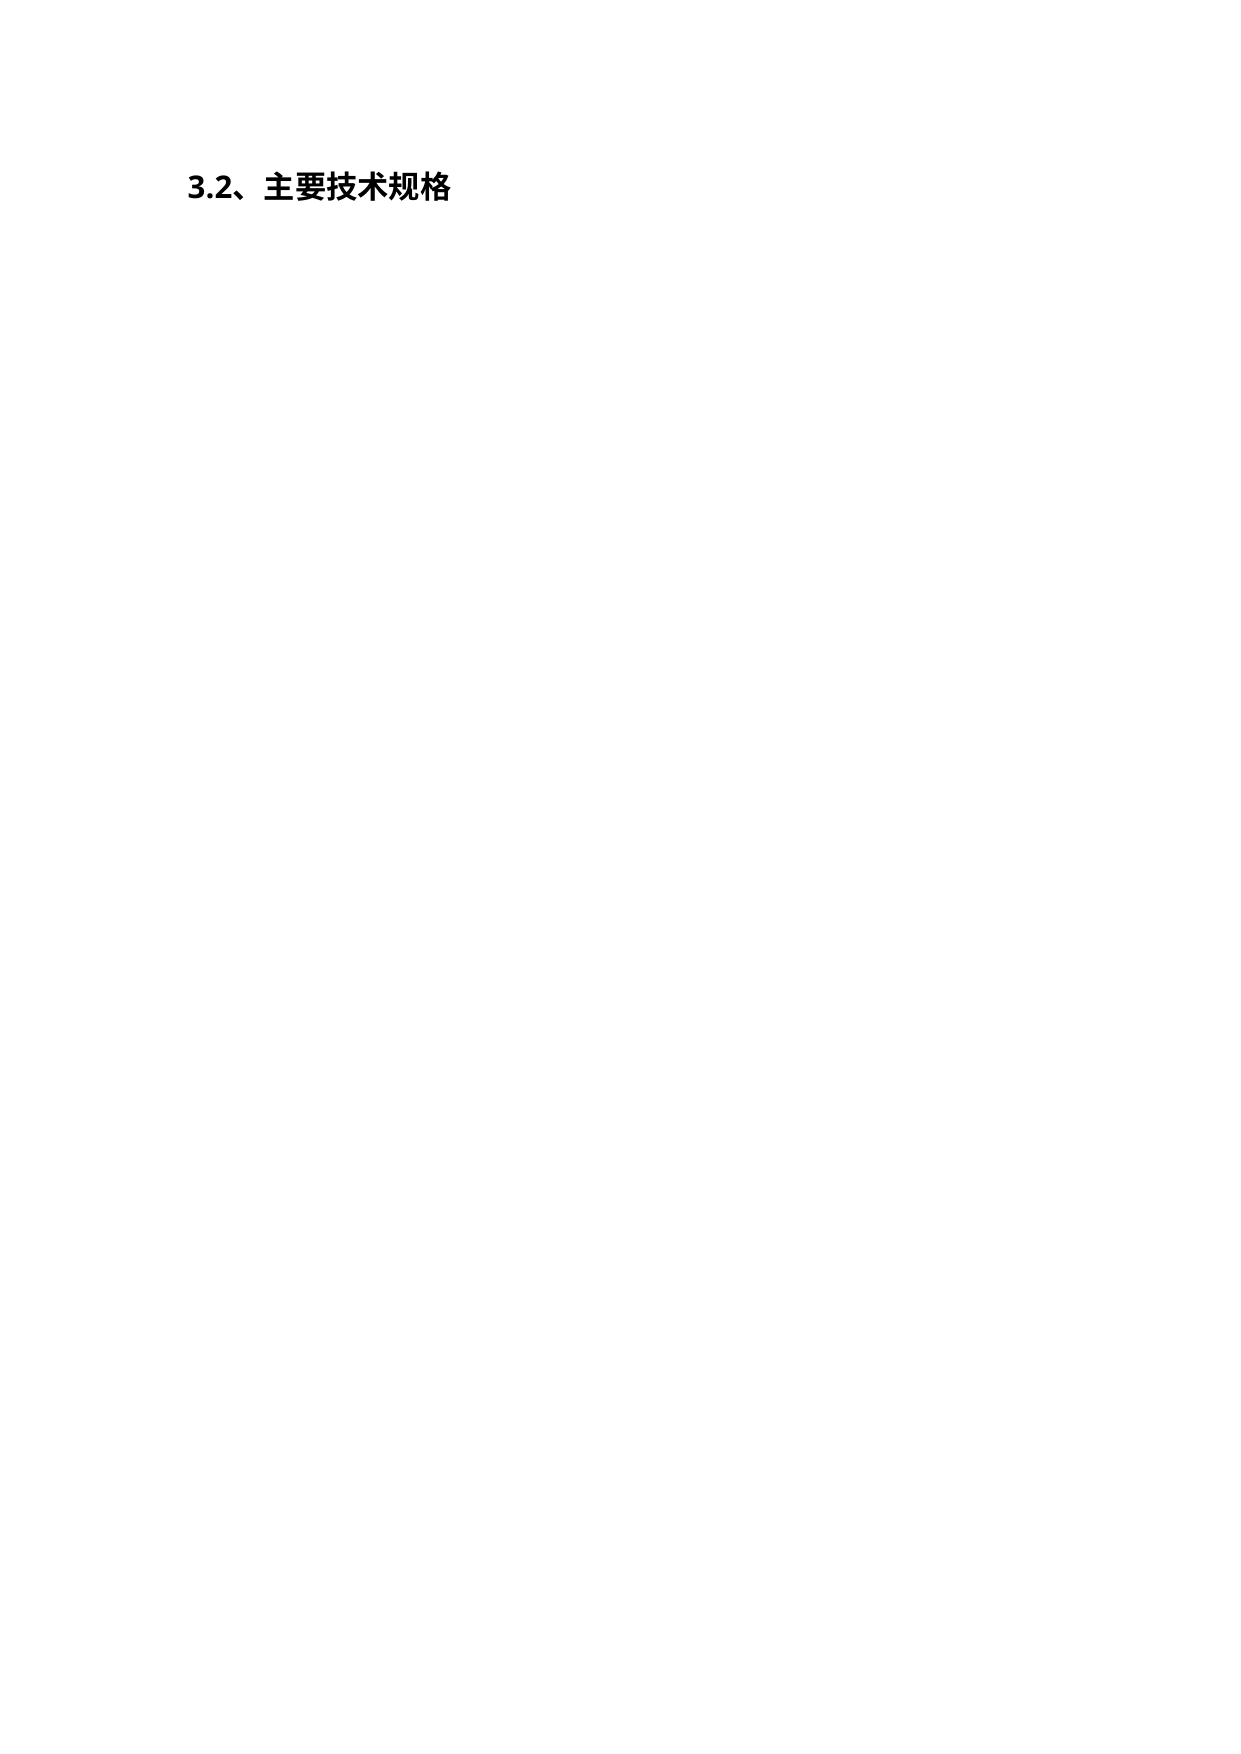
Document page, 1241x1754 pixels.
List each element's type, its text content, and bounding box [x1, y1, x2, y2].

text 3.2、主要技术规格 [187, 162, 1053, 207]
